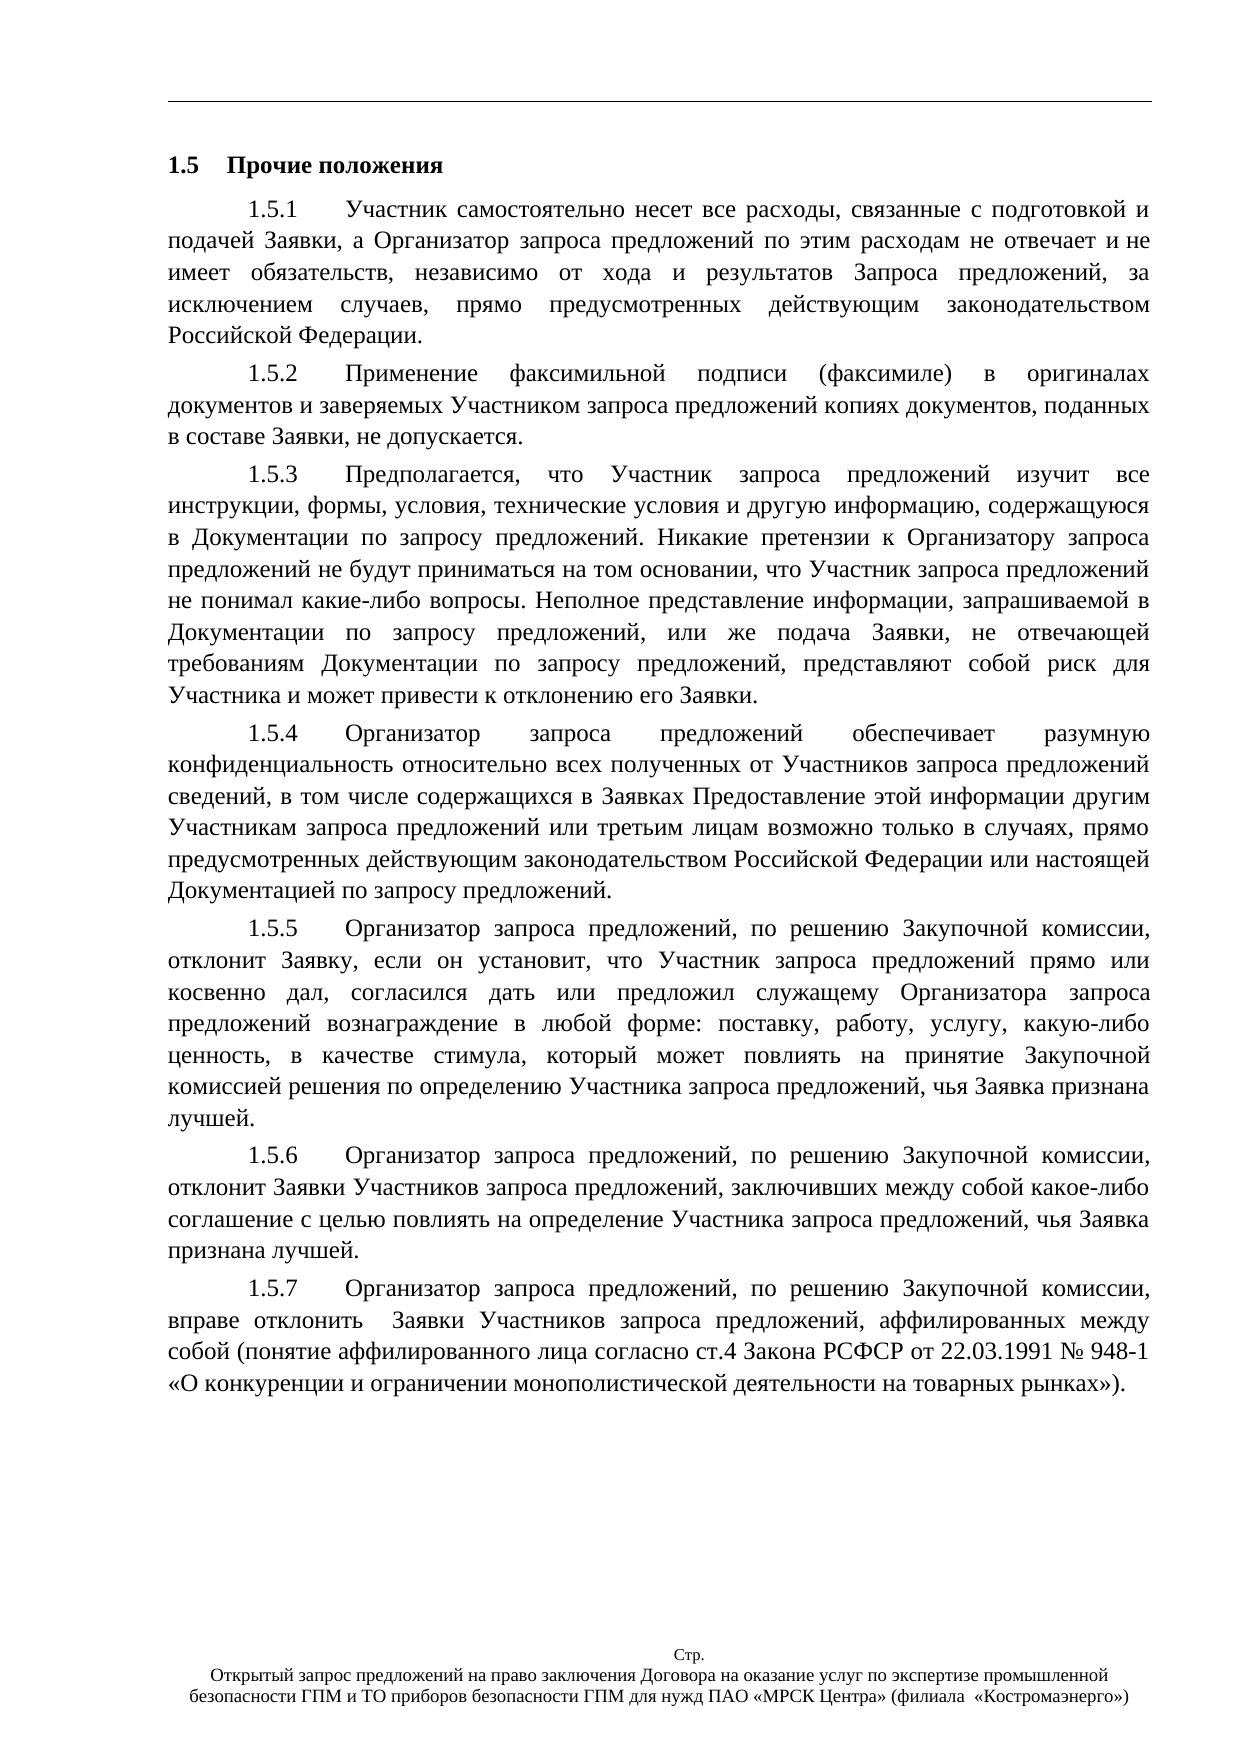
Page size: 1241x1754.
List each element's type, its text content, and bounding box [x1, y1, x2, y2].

list Участник самостоятельно несет все расходы, связанные с подготовкой и подачей Заявки, а Организатор запроса предложений по этим расходам не отвечает и не имеет обязательств, независимо от хода и результатов Запроса предложений, за исключением случаев, прямо предусмотренных действующим законодательством Российской Федерации. [168, 194, 1150, 349]
subtitle Прочие положения [168, 150, 1152, 179]
list Организатор запроса предложений, по решению Закупочной комиссии, отклонит Заявку, если он установит, что Участник запроса предложений прямо или косвенно дал, согласился дать или предложил служащему Организатора запроса предложений вознаграждение в любой форме: поставку, работу, услугу, какую-либо ценность, в качестве стимула, который может повлиять на принятие Закупочной комиссией решения по определению Участника запроса предложений, чья Заявка признана лучшей. [168, 913, 1150, 1132]
list Организатор запроса предложений, по решению Закупочной комиссии, отклонит Заявки Участников запроса предложений, заключивших между собой какое-либо соглашение с целью повлиять на определение Участника запроса предложений, чья Заявка признана лучшей. [168, 1141, 1150, 1264]
list Организатор запроса предложений обеспечивает разумную конфиденциальность относительно всех полученных от Участников запроса предложений сведений, в том числе содержащихся в Заявках Предоставление этой информации другим Участникам запроса предложений или третьим лицам возможно только в случаях, прямо предусмотренных действующим законодательством Российской Федерации или настоящей Документацией по запросу предложений. [168, 718, 1150, 904]
list Предполагается, что Участник запроса предложений изучит все инструкции, формы, условия, технические условия и другую информацию, содержащуюся в Документации по запросу предложений. Никакие претензии к Организатору запроса предложений не будут приниматься на том основании, что Участник запроса предложений не понимал какие-либо вопросы. Неполное представление информации, запрашиваемой в Документации по запросу предложений, или же подача Заявки, не отвечающей требованиям Документации по запросу предложений, представляют собой риск для Участника и может привести к отклонению его Заявки. [168, 459, 1150, 709]
list Применение факсимильной подписи (факсимиле) в оригиналах документов и заверяемых Участником запроса предложений копиях документов, поданных в составе Заявки, не допускается. [168, 358, 1150, 450]
list Организатор запроса предложений, по решению Закупочной комиссии, вправе отклонить Заявки Участников запроса предложений, аффилированных между собой (понятие аффилированного лица согласно ст.4 Закона РСФСР от 22.03.1991 № 948-1 «О конкуренции и ограничении монополистической деятельности на товарных рынках»). [168, 1273, 1150, 1397]
